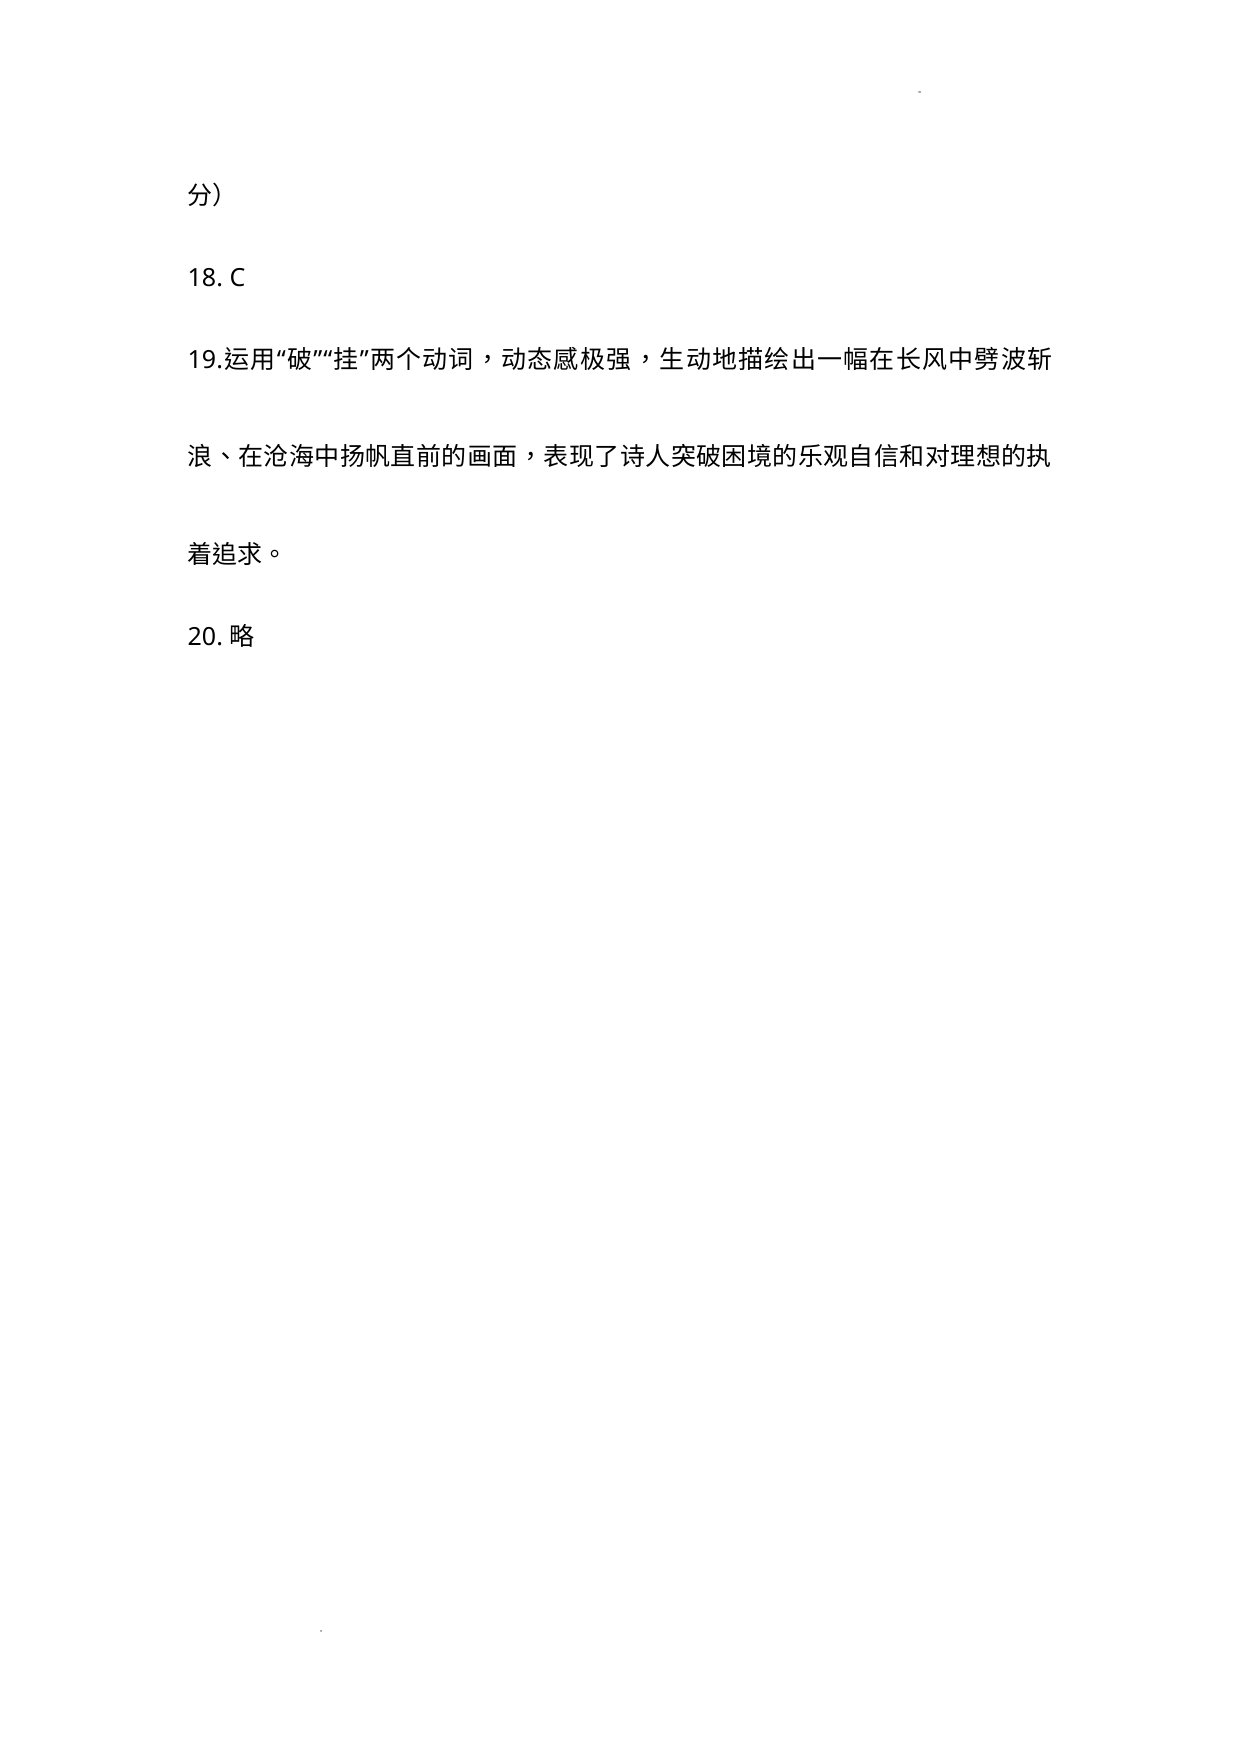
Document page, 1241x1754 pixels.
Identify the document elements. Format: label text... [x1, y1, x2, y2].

text 20. 略 [187, 603, 1053, 668]
text 18. C [187, 244, 1053, 309]
text 19.运用“破”“挂”两个动词，动态感极强，生动地描绘出一幅在长风中劈波斩浪、在沧海中扬帆直前的画面，表现了诗人突破困境的乐观自信和对理想的执着追求。 [187, 326, 1053, 586]
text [187, 162, 1053, 227]
